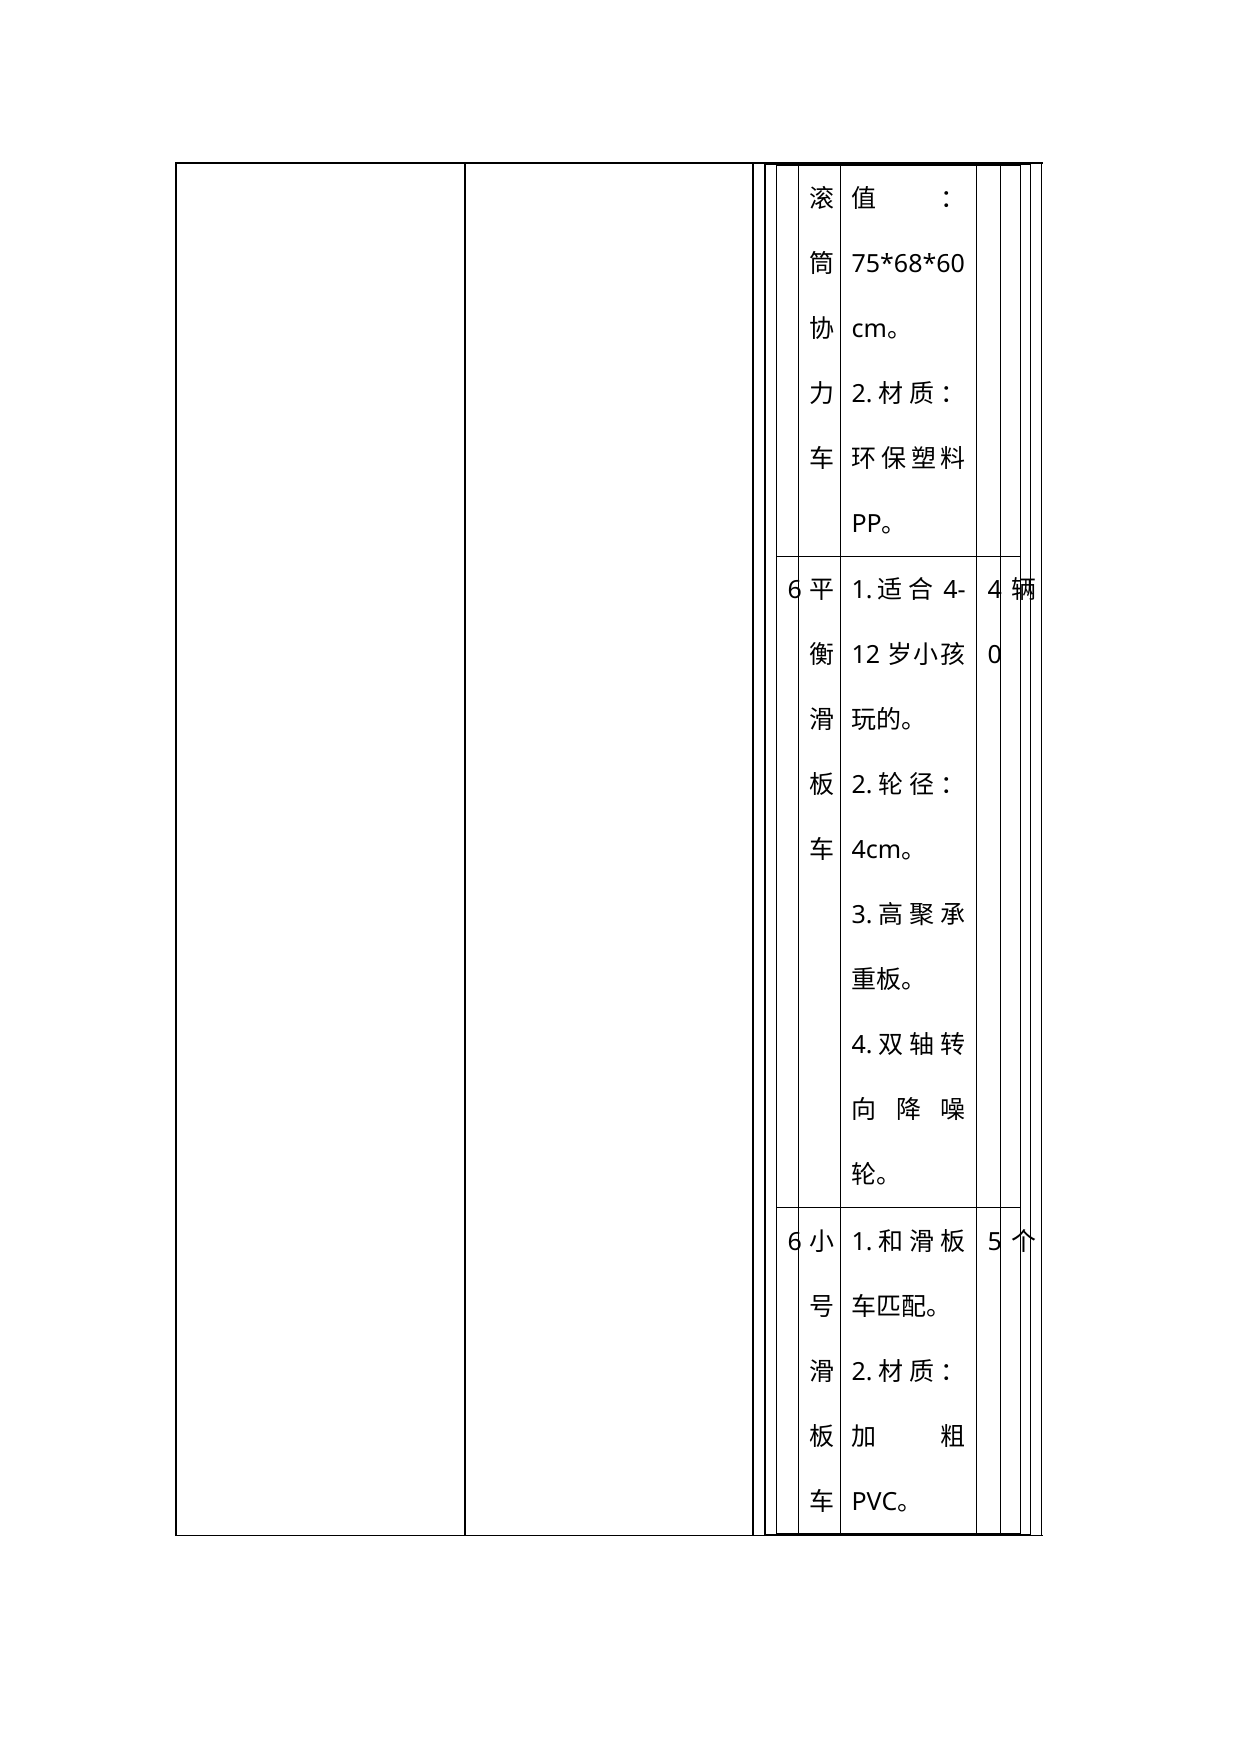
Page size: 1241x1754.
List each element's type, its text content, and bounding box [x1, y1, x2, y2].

table_cell [766, 165, 776, 1534]
table_cell [1031, 164, 1041, 1535]
table_cell [1001, 1208, 1020, 1533]
table_cell [977, 166, 1000, 556]
table_cell [754, 164, 764, 1535]
table_cell [799, 166, 840, 556]
table_cell 1 [177, 164, 464, 1535]
table_cell [1021, 165, 1030, 579]
table_cell [1001, 557, 1020, 1207]
table_cell [799, 1208, 840, 1533]
table_cell [841, 1208, 976, 1533]
table_cell [799, 557, 840, 1207]
table_cell [1021, 1232, 1030, 1534]
table_cell [791, 1241, 798, 1248]
table_cell [777, 557, 798, 1207]
table_cell [777, 166, 798, 556]
table_cell [841, 557, 976, 1207]
table_cell [777, 1208, 798, 1533]
table_cell [841, 166, 976, 556]
table_cell [1001, 166, 1020, 556]
table_cell [1021, 592, 1030, 1235]
table_cell [977, 1208, 1000, 1533]
table_cell [977, 557, 1000, 1207]
table_cell [791, 1234, 798, 1240]
table_cell [466, 164, 752, 1535]
